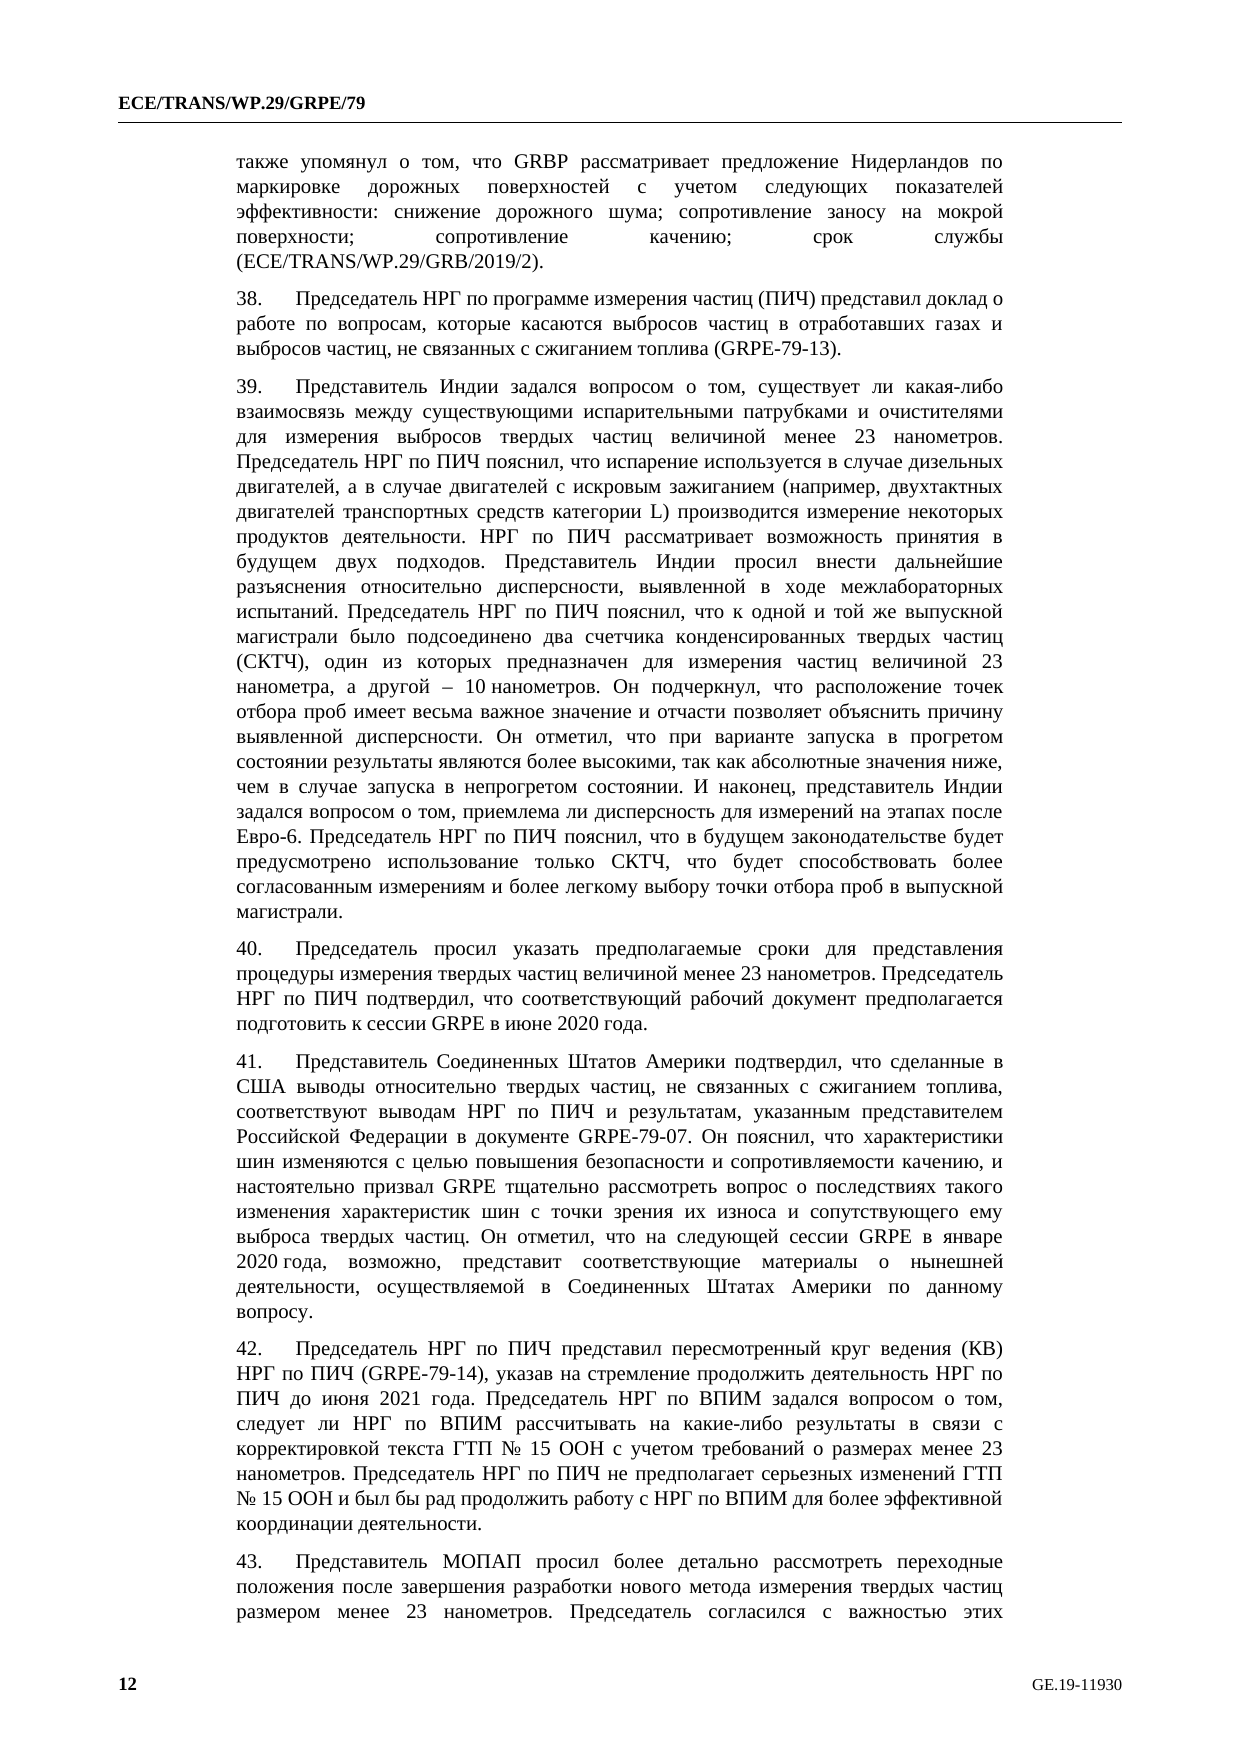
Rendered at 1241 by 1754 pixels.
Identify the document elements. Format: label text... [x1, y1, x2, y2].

text 40. Председатель просил указать предполагаемые сроки для представления процедуры измерения твердых частиц величиной менее 23 нанометров. Председатель НРГ по ПИЧ подтвердил, что соответствующий рабочий документ предполагается подготовить к сессии GRPE в июне 2020 года. [236, 935, 1004, 1035]
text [236, 1548, 1004, 1623]
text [236, 148, 1004, 273]
text 39. Представитель Индии задался вопросом о том, существует ли какая-либо взаимосвязь между существующими испарительными патрубками и очистителями для измерения выбросов твердых частиц величиной менее 23 нанометров. Председатель НРГ по ПИЧ пояснил, что испарение используется в случае дизельных двигателей, а в случае двигателей с искровым зажиганием (например, двухтактных двигателей транспортных средств категории L) производится измерение некоторых продуктов деятельности. НРГ по ПИЧ рассматривает возможность принятия в будущем двух подходов. Представитель Индии просил внести дальнейшие разъяснения относительно дисперсности, выявленной в ходе межлабораторных испытаний. Председатель НРГ по ПИЧ пояснил, что к одной и той же выпускной магистрали было подсоединено два счетчика конденсированных твердых частиц (СКТЧ), один из которых предназначен для измерения частиц величиной 23 нанометра, а другой – 10 нанометров. Он подчеркнул, что расположение точек отбора проб имеет весьма важное значение и отчасти позволяет объяснить причину выявленной дисперсности. Он отметил, что при варианте запуска в прогретом состоянии результаты являются более высокими, так как абсолютные значения ниже, чем в случае запуска в непрогретом состоянии. И наконец, представитель Индии задался вопросом о том, приемлема ли дисперсность для измерений на этапах после Евро-6. Председатель НРГ по ПИЧ пояснил, что в будущем законодательстве будет предусмотрено использование только СКТЧ, что будет способствовать более согласованным измерениям и более легкому выбору точки отбора проб в выпускной магистрали. [236, 373, 1004, 923]
text 41. Представитель Соединенных Штатов Америки подтвердил, что сделанные в США выводы относительно твердых частиц, не связанных с сжиганием топлива, соответствуют выводам НРГ по ПИЧ и результатам, указанным представителем Российской Федерации в документе GRPE-79-07. Он пояснил, что характеристики шин изменяются с целью повышения безопасности и сопротивляемости качению, и настоятельно призвал GRPE тщательно рассмотреть вопрос о последствиях такого изменения характеристик шин с точки зрения их износа и сопутствующего ему выброса твердых частиц. Он отметил, что на следующей сессии GRPE в январе 2020 года, возможно, представит соответствующие материалы о нынешней деятельности, осуществляемой в Соединенных Штатах Америки по данному вопросу. [236, 1048, 1004, 1323]
text 42. Председатель НРГ по ПИЧ представил пересмотренный круг ведения (КВ) НРГ по ПИЧ (GRPE-79-14), указав на стремление продолжить деятельность НРГ по ПИЧ до июня 2021 года. Председатель НРГ по ВПИМ задался вопросом о том, следует ли НРГ по ВПИМ рассчитывать на какие-либо результаты в связи с корректировкой текста ГТП № 15 ООН с учетом требований о размерах менее 23 нанометров. Председатель НРГ по ПИЧ не предполагает серьезных изменений ГТП № 15 ООН и был бы рад продолжить работу с НРГ по ВПИМ для более эффективной координации деятельности. [236, 1335, 1004, 1535]
text 38. Председатель НРГ по программе измерения частиц (ПИЧ) представил доклад о работе по вопросам, которые касаются выбросов частиц в отработавших газах и выбросов частиц, не связанных с сжиганием топлива (GRPE-79-13). [236, 285, 1004, 360]
